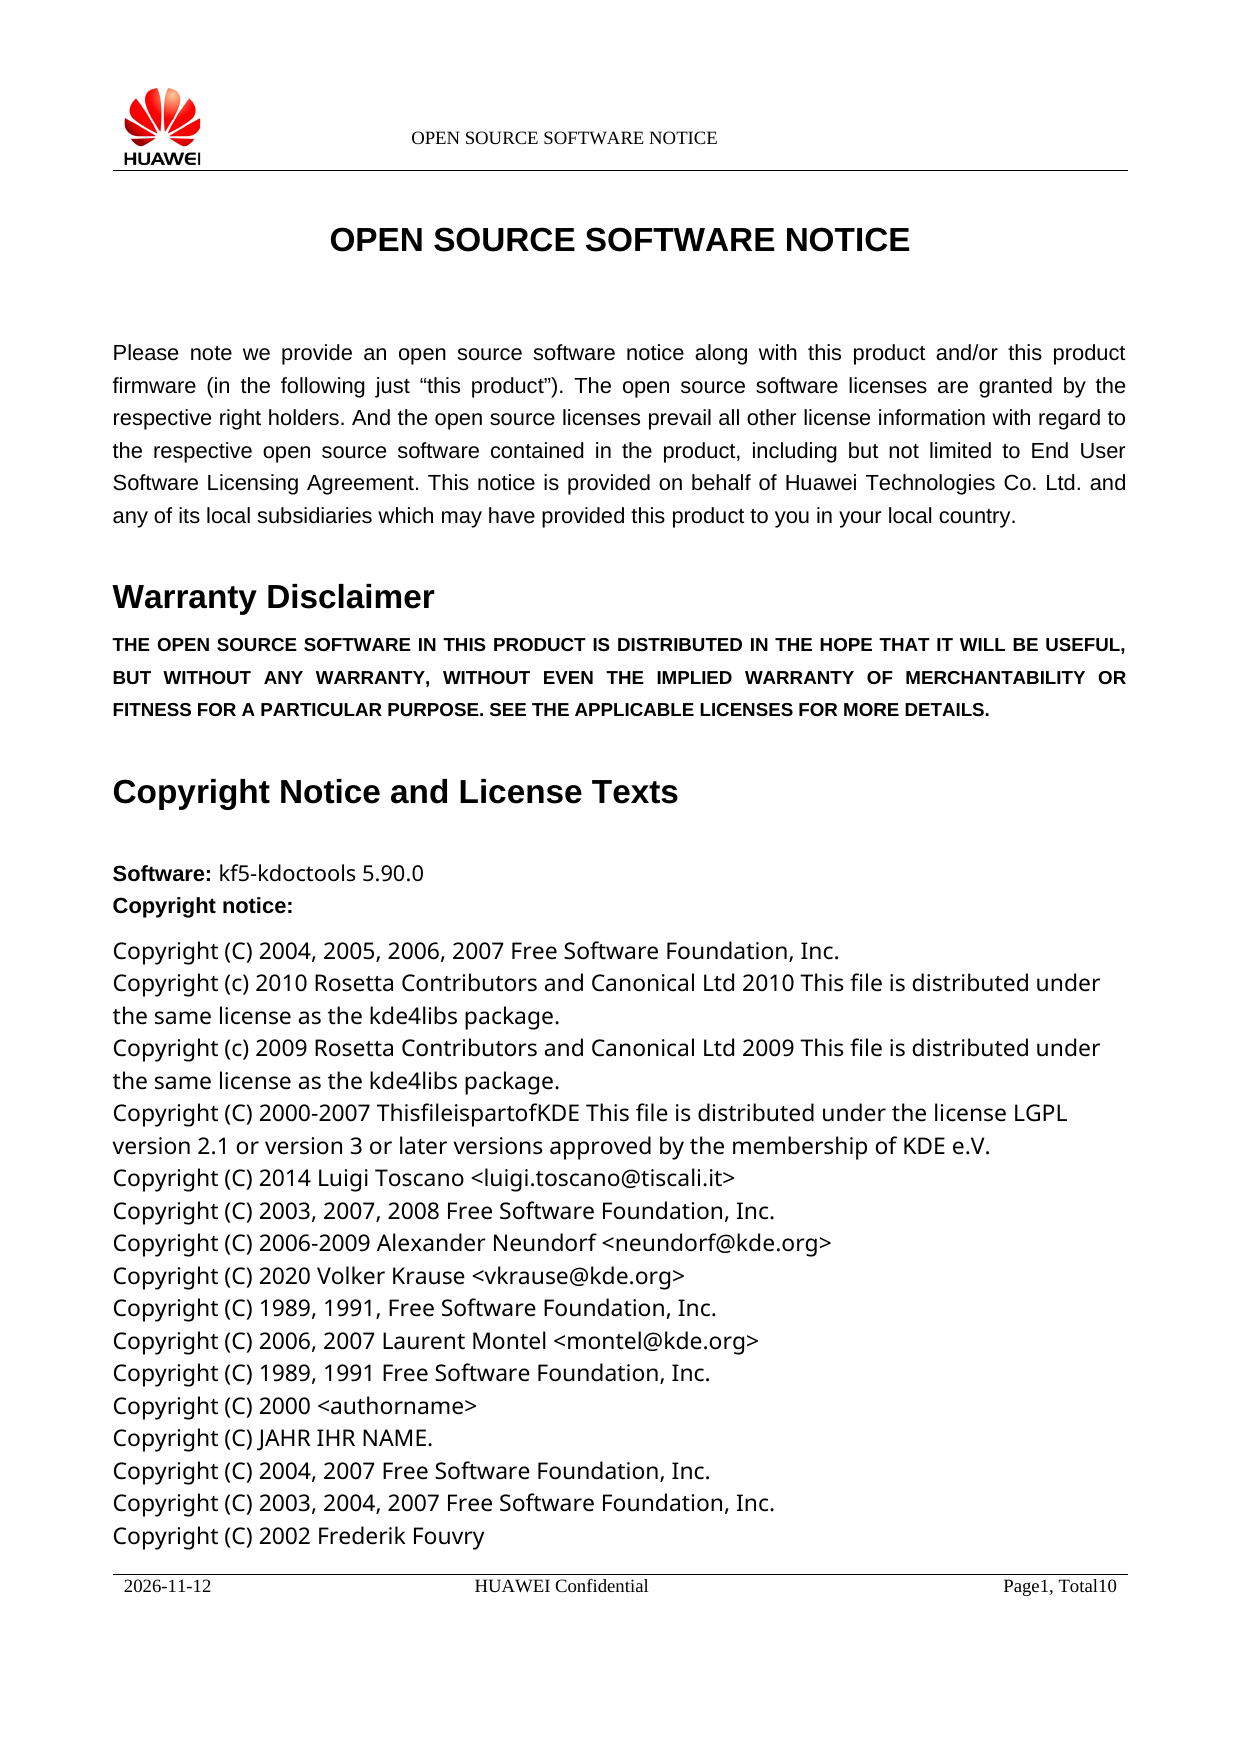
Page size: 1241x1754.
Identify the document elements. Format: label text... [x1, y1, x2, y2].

text Copyright notice: [112, 889, 1128, 921]
text OPEN SOURCE SOFTWARE NOTICE [112, 206, 1128, 271]
picture [124, 88, 201, 165]
text The open source software in this product is distributed in the hope that it will be useful, but WITHOUT ANY WARRANTY, without even the implied warranty of MERCHANTABILITY or FITNESS FOR A PARTICULAR PURPOSE. See the applicable licenses for more details. [112, 629, 1128, 726]
text Warranty Disclaimer [112, 564, 1128, 629]
text Please note we provide an open source software notice along with this product and/or this product firmware (in the following just “this product”). The open source software licenses are granted by the respective right holders. And the open source licenses prevail all other license information with regard to the respective open source software contained in the product, including but not limited to End User Software Licensing Agreement. This notice is provided on behalf of Huawei Technologies Co. Ltd. and any of its local subsidiaries which may have provided this product to you in your local country. [112, 336, 1128, 531]
text Copyright Notice and License Texts [112, 759, 1128, 824]
title Software: kf5-kdoctools 5.90.0 [112, 856, 1128, 889]
